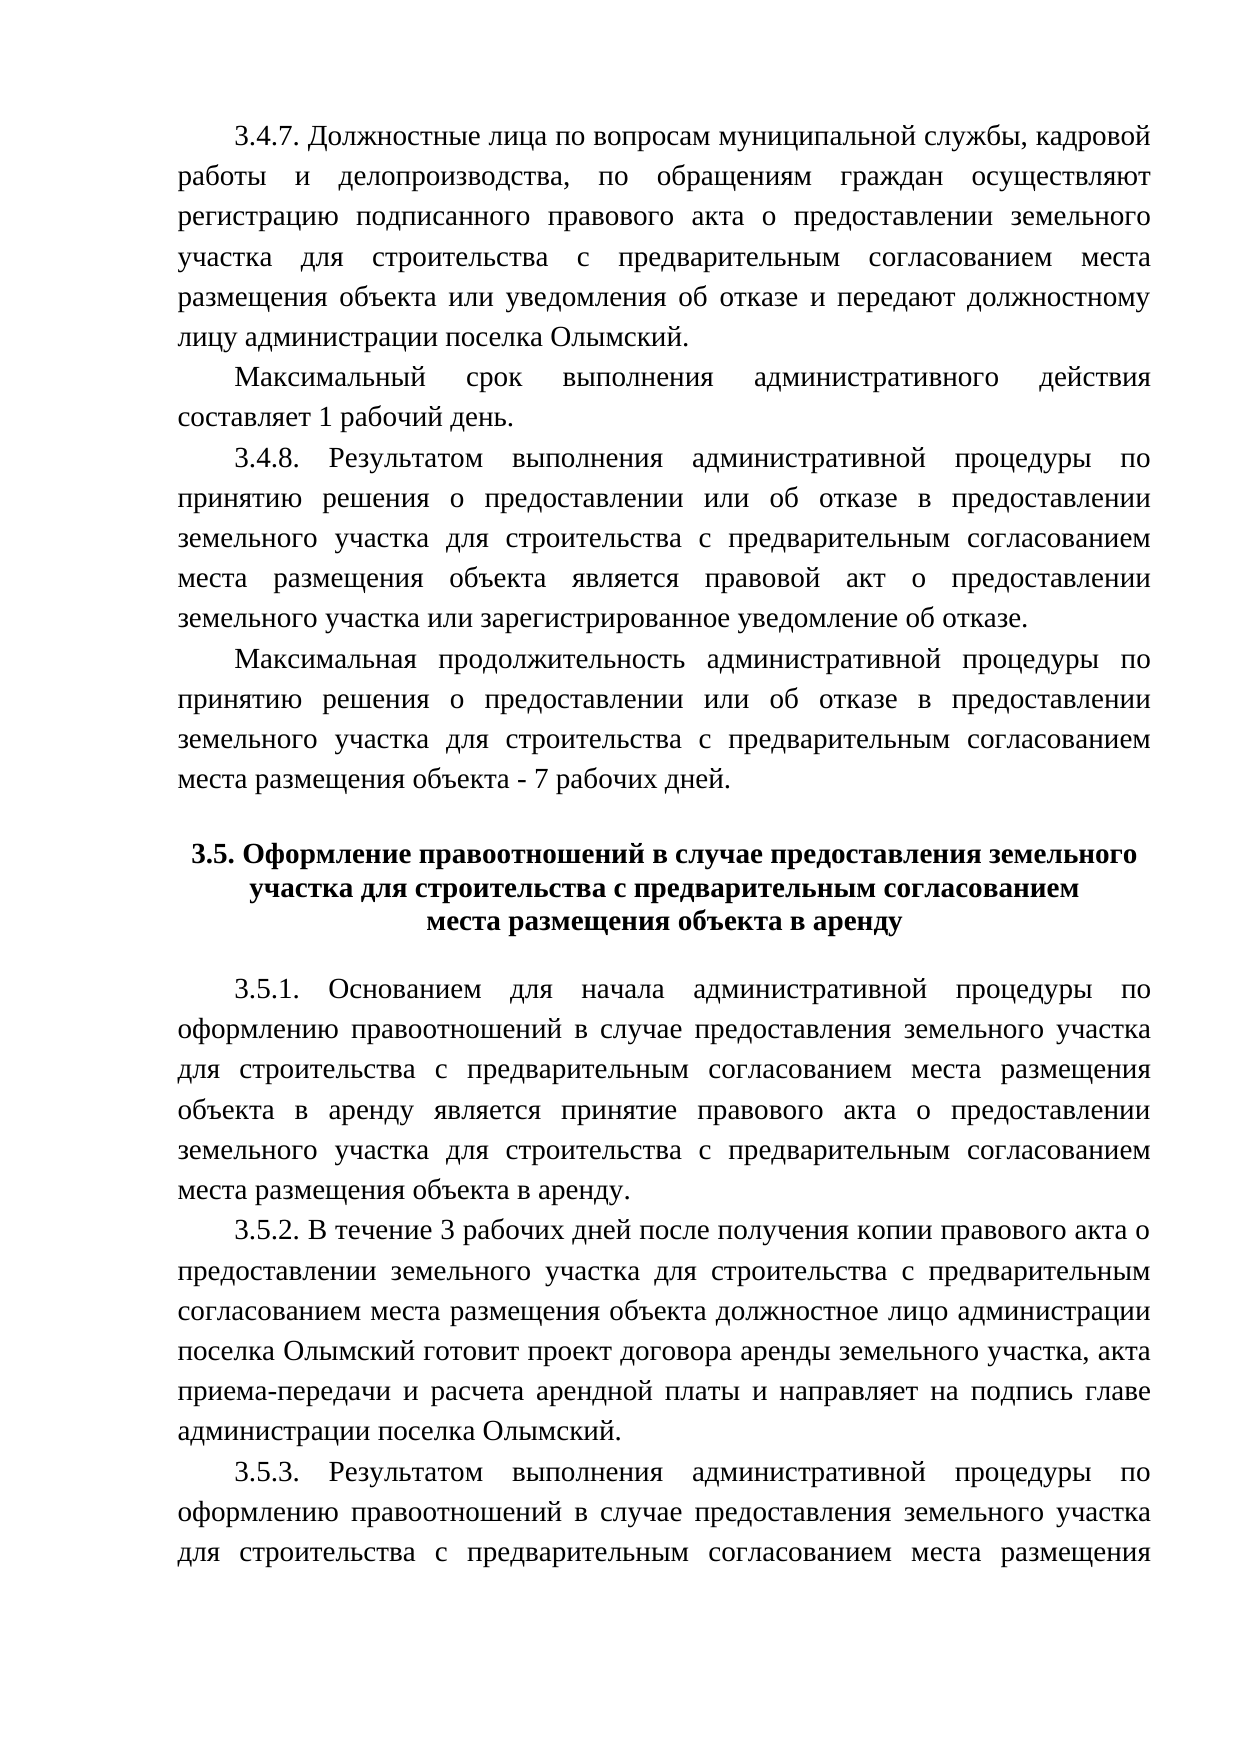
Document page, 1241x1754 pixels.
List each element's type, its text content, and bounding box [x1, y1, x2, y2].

text Максимальный срок выполнения административного действия составляет 1 рабочий день. [177, 359, 1152, 433]
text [177, 1454, 1152, 1568]
text 3.5. Оформление правоотношений в случае предоставления земельного [177, 836, 1152, 870]
text Максимальная продолжительность административной процедуры по принятию решения о предоставлении или об отказе в предоставлении земельного участка для строительства с предварительным согласованием места размещения объекта - 7 рабочих дней. [177, 641, 1152, 795]
text места размещения объекта в аренду [177, 903, 1152, 937]
text 3.4.7. Должностные лица по вопросам муниципальной службы, кадровой работы и делопроизводства, по обращениям граждан осуществляют регистрацию подписанного правового акта о предоставлении земельного участка для строительства с предварительным согласованием места размещения объекта или уведомления об отказе и передают должностному лицу администрации поселка Олымский. [177, 118, 1152, 353]
text 3.5.1. Основанием для начала административной процедуры по оформлению правоотношений в случае предоставления земельного участка для строительства с предварительным согласованием места размещения объекта в аренду является принятие правового акта о предоставлении земельного участка для строительства с предварительным согласованием места размещения объекта в аренду. [177, 971, 1152, 1206]
text 3.4.8. Результатом выполнения административной процедуры по принятию решения о предоставлении или об отказе в предоставлении земельного участка для строительства с предварительным согласованием места размещения объекта является правовой акт о предоставлении земельного участка или зарегистрированное уведомление об отказе. [177, 440, 1152, 634]
text 3.5.2. В течение 3 рабочих дней после получения копии правового акта о предоставлении земельного участка для строительства с предварительным согласованием места размещения объекта должностное лицо администрации поселка Олымский готовит проект договора аренды земельного участка, акта приема-передачи и расчета арендной платы и направляет на подпись главе администрации поселка Олымский. [177, 1212, 1152, 1447]
text участка для строительства с предварительным согласованием [177, 870, 1152, 903]
